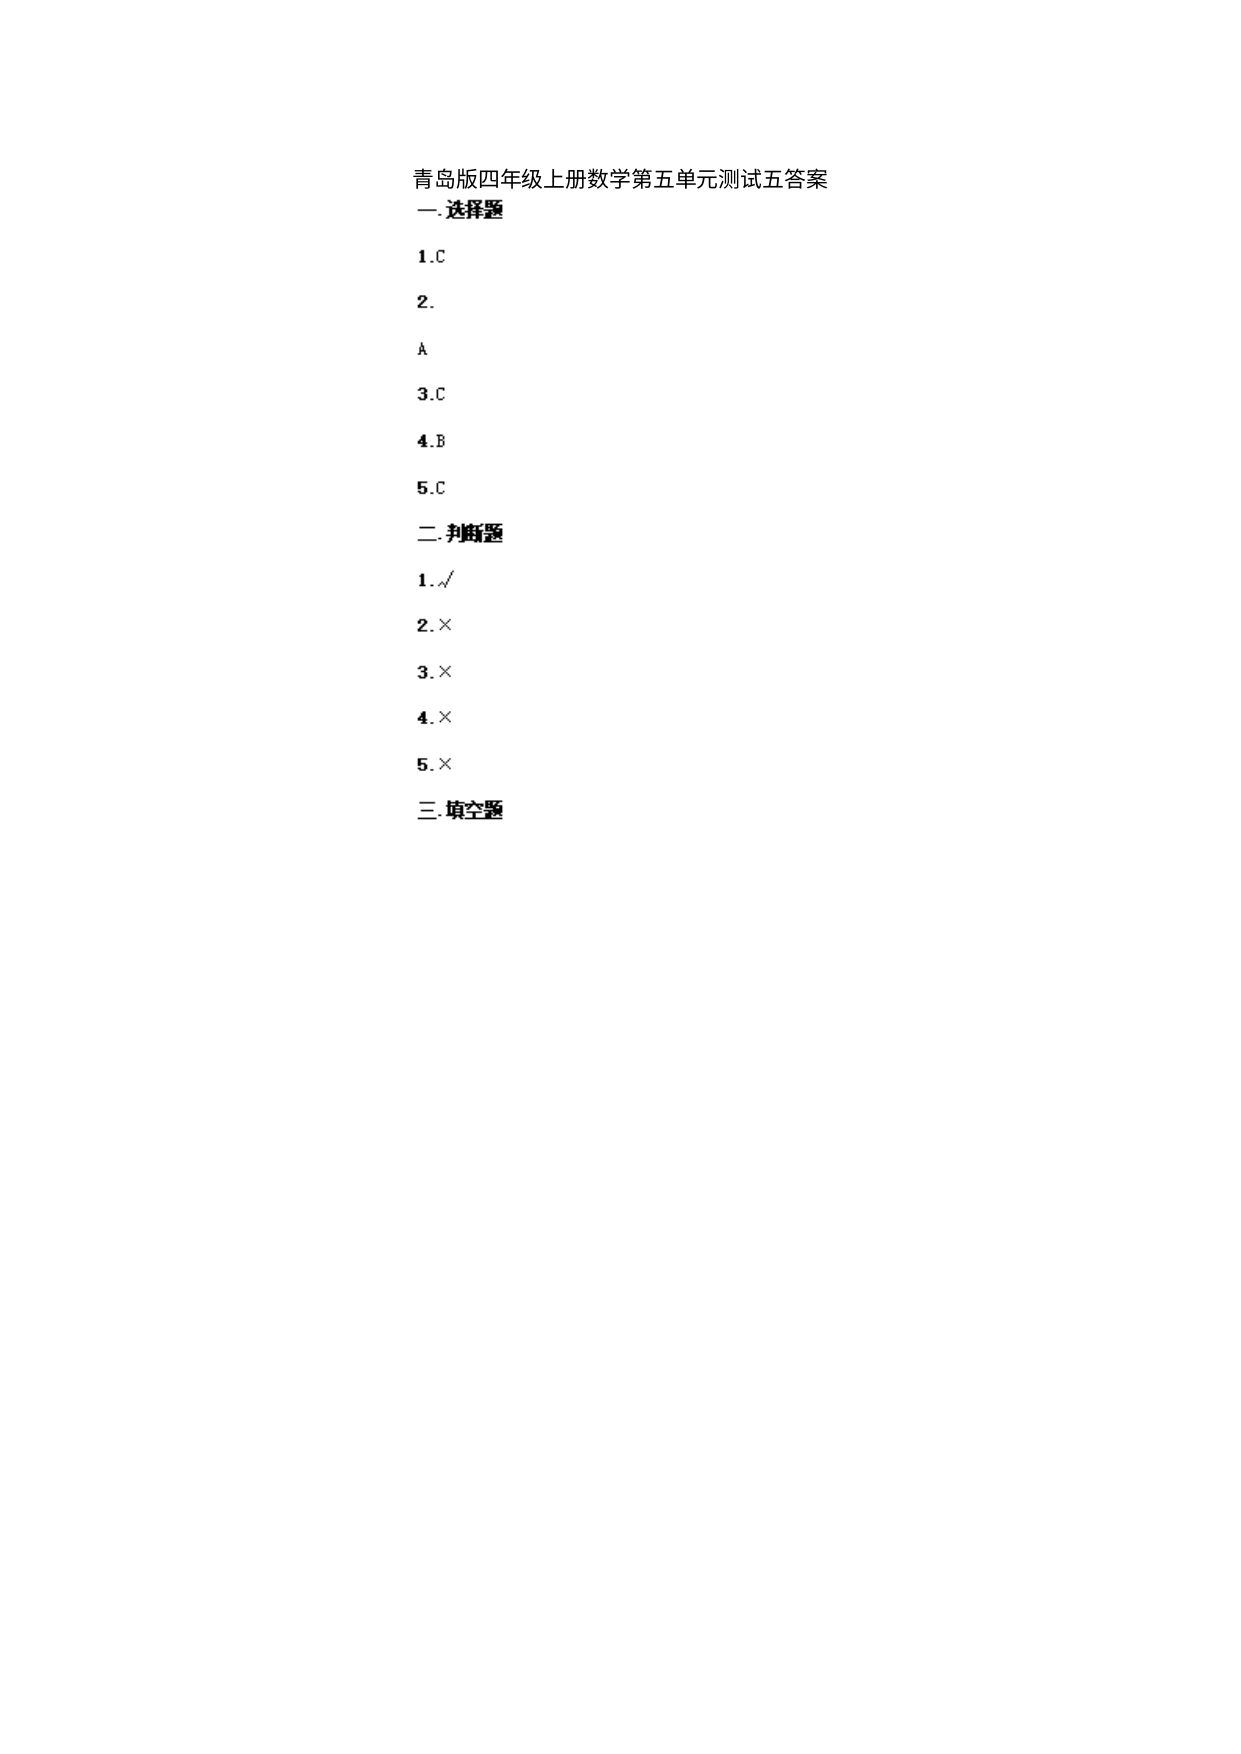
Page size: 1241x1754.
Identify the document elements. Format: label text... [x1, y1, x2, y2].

picture [404, 194, 836, 832]
text 青岛版四年级上册数学第五单元测试五答案 [187, 162, 1053, 194]
